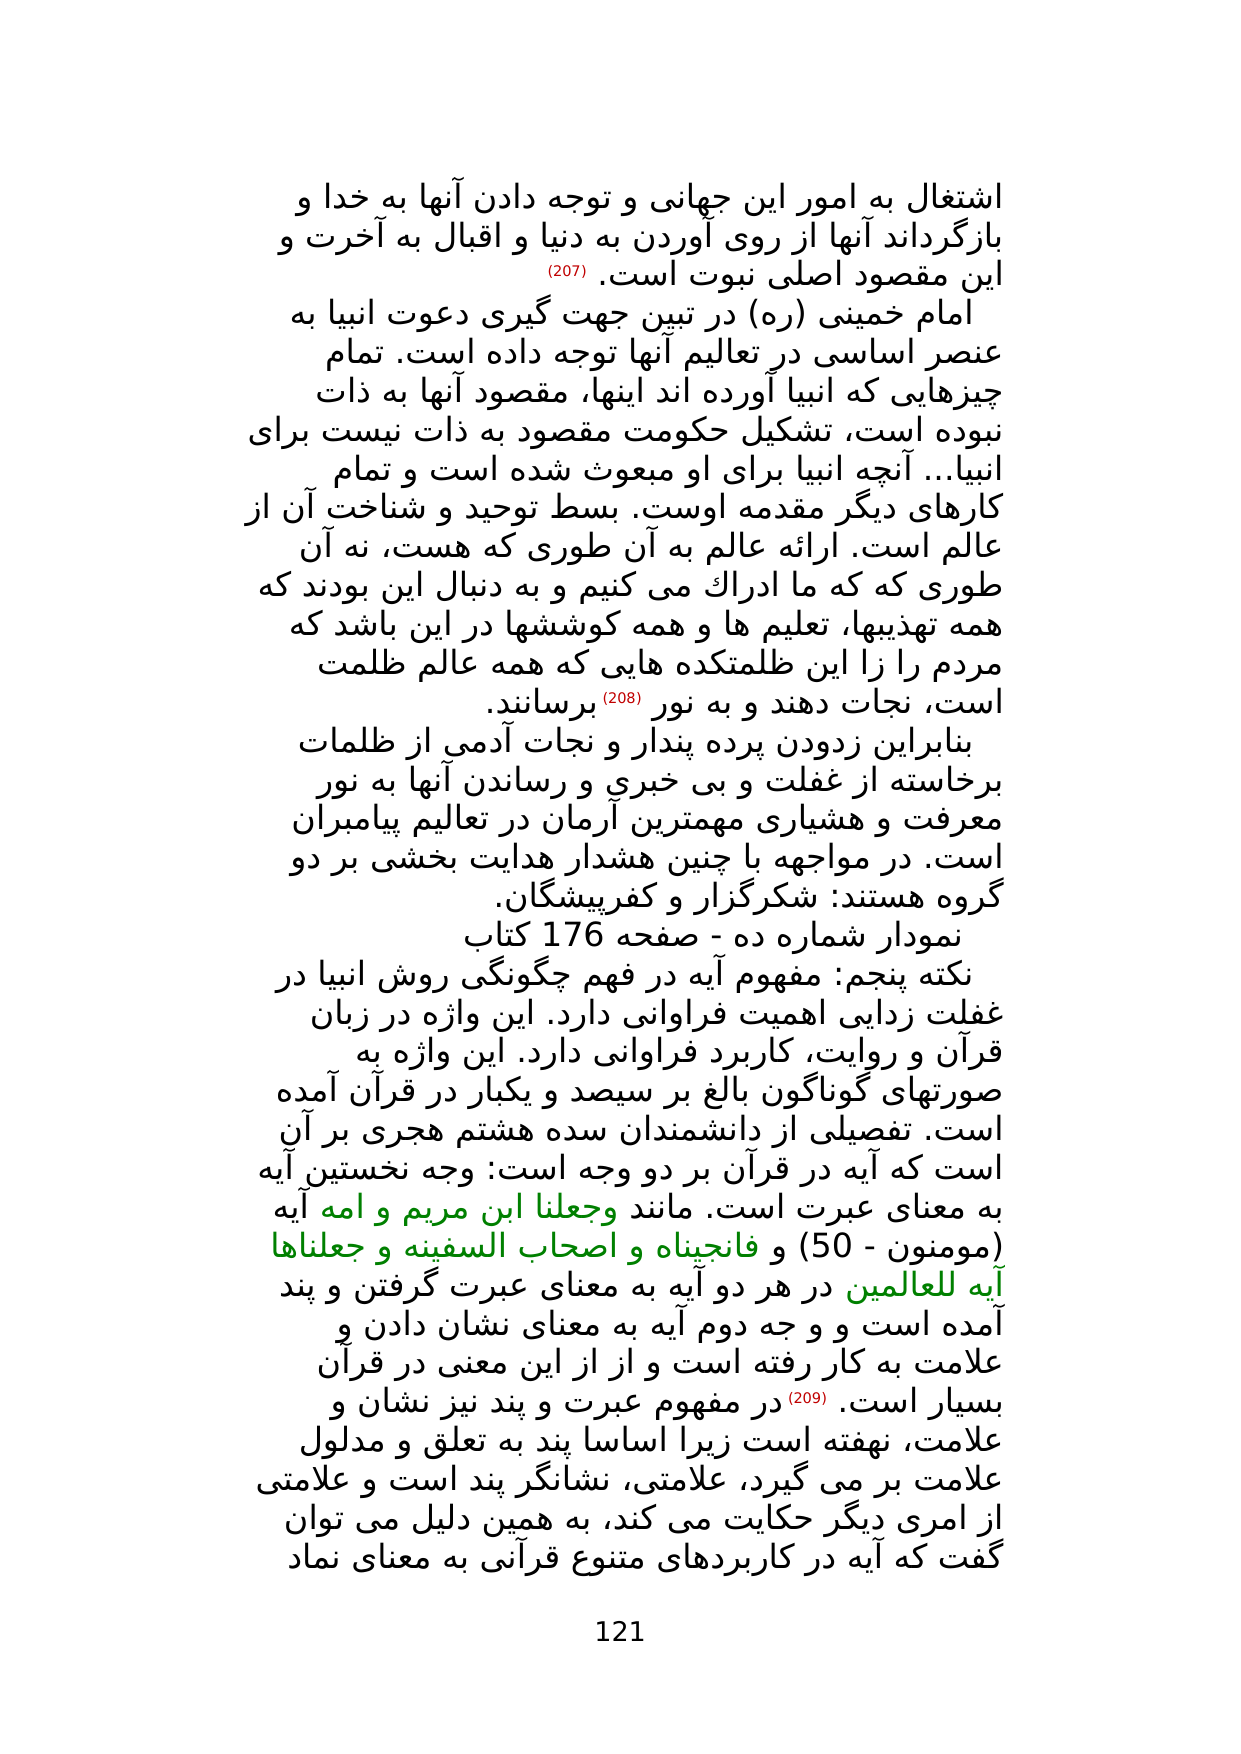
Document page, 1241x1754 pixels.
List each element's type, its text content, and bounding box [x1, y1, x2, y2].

text بنابراين زدودن پرده پندار و نجات آدمى از ظلمات برخاسته از غفلت و بى خبرى و رساندن آنها به نور معرفت و هشيارى مهمترين آرمان در تعاليم پيامبران است. در مواجهه با چنين هشدار هدايت بخشى بر دو گروه هستند: شكرگزار و كفرپيشگان. [236, 721, 1004, 915]
text نمودار شماره ده - صفحه 176 كتاب [236, 915, 1004, 954]
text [236, 954, 1004, 1576]
text امام خمينى (ره) در تبين جهت گيرى دعوت انبيا به عنصر اساسى در تعاليم آنها توجه داده است. تمام چيزهايى كه انبيا آورده اند اينها، مقصود آنها به ذات نبوده است، تشكيل حكومت مقصود به ذات نيست براى انبيا... آنچه انبيا براى او مبعوث شده است و تمام كارهاى ديگر مقدمه اوست. بسط توحيد و شناخت آن از عالم است. ارائه عالم به آن طورى كه هست، نه آن طورى كه كه ما ادراك مى كنيم و به دنبال اين بودند كه همه تهذيبها، تعليم ها و همه كوششها در اين باشد كه مردم را زا اين ظلمتكده هايى كه همه عالم ظلمت است، نجات دهند و به نور (208) برسانند. [236, 294, 1004, 721]
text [236, 177, 1004, 294]
